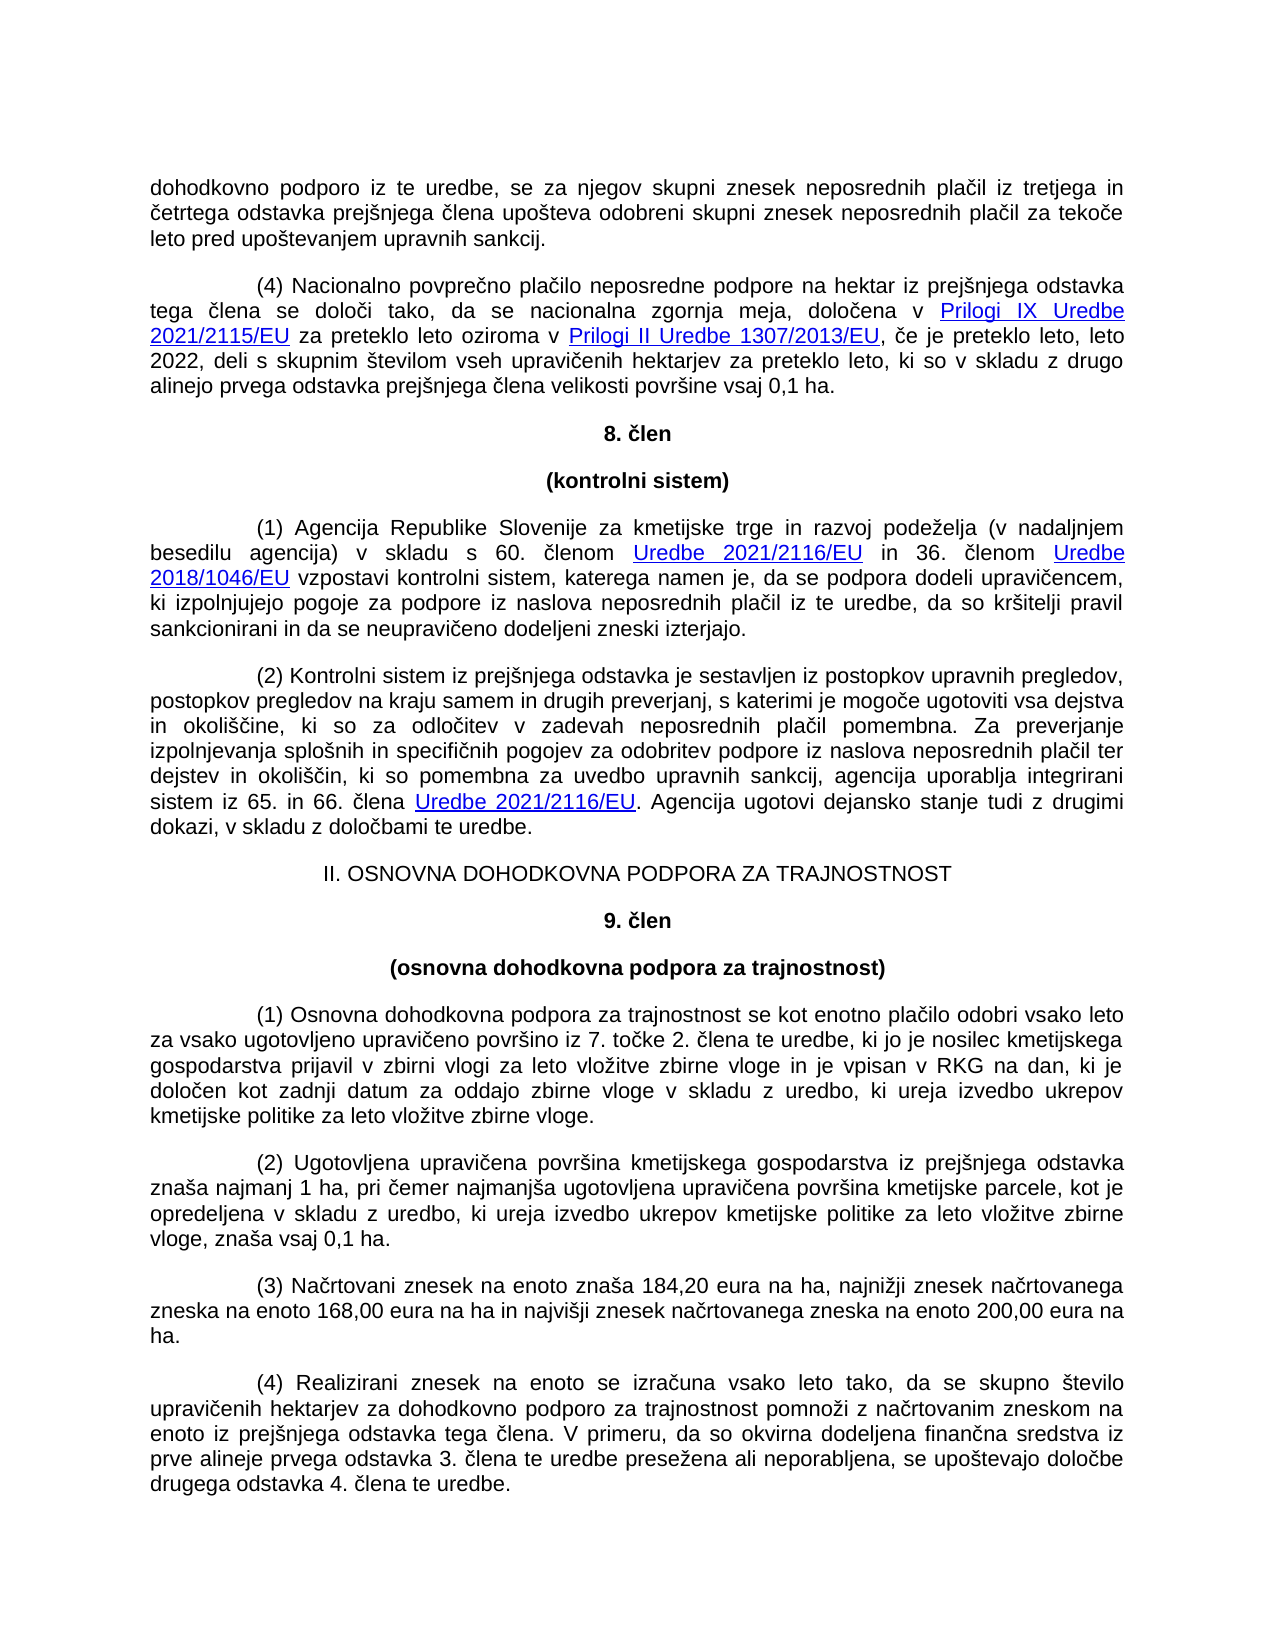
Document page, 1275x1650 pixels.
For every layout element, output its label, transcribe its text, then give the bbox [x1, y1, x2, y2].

text (1) Agencija Republike Slovenije za kmetijske trge in razvoj podeželja (v nadaljnjem besedilu agencija) v skladu s 60. členom Uredbe 2021/2116/EU in 36. členom Uredbe 2018/1046/EU vzpostavi kontrolni sistem, katerega namen je, da se podpora dodeli upravičencem, ki izpolnjujejo pogoje za podpore iz naslova neposrednih plačil iz te uredbe, da so kršitelji pravil sankcionirani in da se neupravičeno dodeljeni zneski izterjajo. [150, 489, 1125, 637]
text 8. člen [150, 370, 1125, 417]
text (2) Kontrolni sistem iz prejšnjega odstavka je sestavljen iz postopkov upravnih pregledov, postopkov pregledov na kraju samem in drugih preverjanj, s katerimi je mogoče ugotoviti vsa dejstva in okoliščine, ki so za odločitev v zadevah neposrednih plačil pomembna. Za preverjanje izpolnjevanja splošnih in specifičnih pogojev za odobritev podpore iz naslova neposrednih plačil ter dejstev in okoliščin, ki so pomembna za uvedbo upravnih sankcij, agencija uporablja integrirani sistem iz 65. in 66. člena Uredbe 2021/2116/EU. Agencija ugotovi dejansko stanje tudi z drugimi dokazi, v skladu z določbami te uredbe. [150, 637, 1125, 811]
text (kontrolni sistem) [150, 417, 1125, 489]
text (2) Ugotovljena upravičena površina kmetijskega gospodarstva iz prejšnjega odstavka znaša najmanj 1 ha, pri čemer najmanjša ugotovljena upravičena površina kmetijske parcele, kot je opredeljena v skladu z uredbo, ki ureja izvedbo ukrepov kmetijske politike za leto vložitve zbirne vloge, znaša vsaj 0,1 ha. [150, 1125, 1125, 1248]
text (4) Nacionalno povprečno plačilo neposredne podpore na hektar iz prejšnjega odstavka tega člena se določi tako, da se nacionalna zgornja meja, določena v Prilogi IX Uredbe 2021/2115/EU za preteklo leto oziroma v Prilogi II Uredbe 1307/2013/EU, če je preteklo leto, leto 2022, deli s skupnim številom vseh upravičenih hektarjev za preteklo leto, ki so v skladu z drugo alinejo prvega odstavka prejšnjega člena velikosti površine vsaj 0,1 ha. [150, 247, 1125, 370]
text (4) Realizirani znesek na enoto se izračuna vsako leto tako, da se skupno število upravičenih hektarjev za dohodkovno podporo za trajnostnost pomnoži z načrtovanim zneskom na enoto iz prejšnjega odstavka tega člena. V primeru, da so okvirna dodeljena finančna sredstva iz prve alineje prvega odstavka 3. člena te uredbe presežena ali neporabljena, se upoštevajo določbe drugega odstavka 4. člena te uredbe. [150, 1345, 1125, 1496]
text (1) Osnovna dohodkovna podpora za trajnostnost se kot enotno plačilo odobri vsako leto za vsako ugotovljeno upravičeno površino iz 7. točke 2. člena te uredbe, ki jo je nosilec kmetijskega gospodarstva prijavil v zbirni vlogi za leto vložitve zbirne vloge in je vpisan v RKG na dan, ki je določen kot zadnji datum za oddajo zbirne vloge v skladu z uredbo, ki ureja izvedbo ukrepov kmetijske politike za leto vložitve zbirne vloge. [150, 977, 1125, 1125]
text (osnovna dohodkovna podpora za trajnostnost) [150, 905, 1125, 977]
text 9. člen [150, 858, 1125, 905]
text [150, 150, 1125, 247]
text II. OSNOVNA DOHODKOVNA PODPORA ZA TRAJNOSTNOST [150, 811, 1125, 858]
text (3) Načrtovani znesek na enoto znaša 184,20 eura na ha, najnižji znesek načrtovanega zneska na enoto 168,00 eura na ha in najvišji znesek načrtovanega zneska na enoto 200,00 eura na ha. [150, 1248, 1125, 1345]
